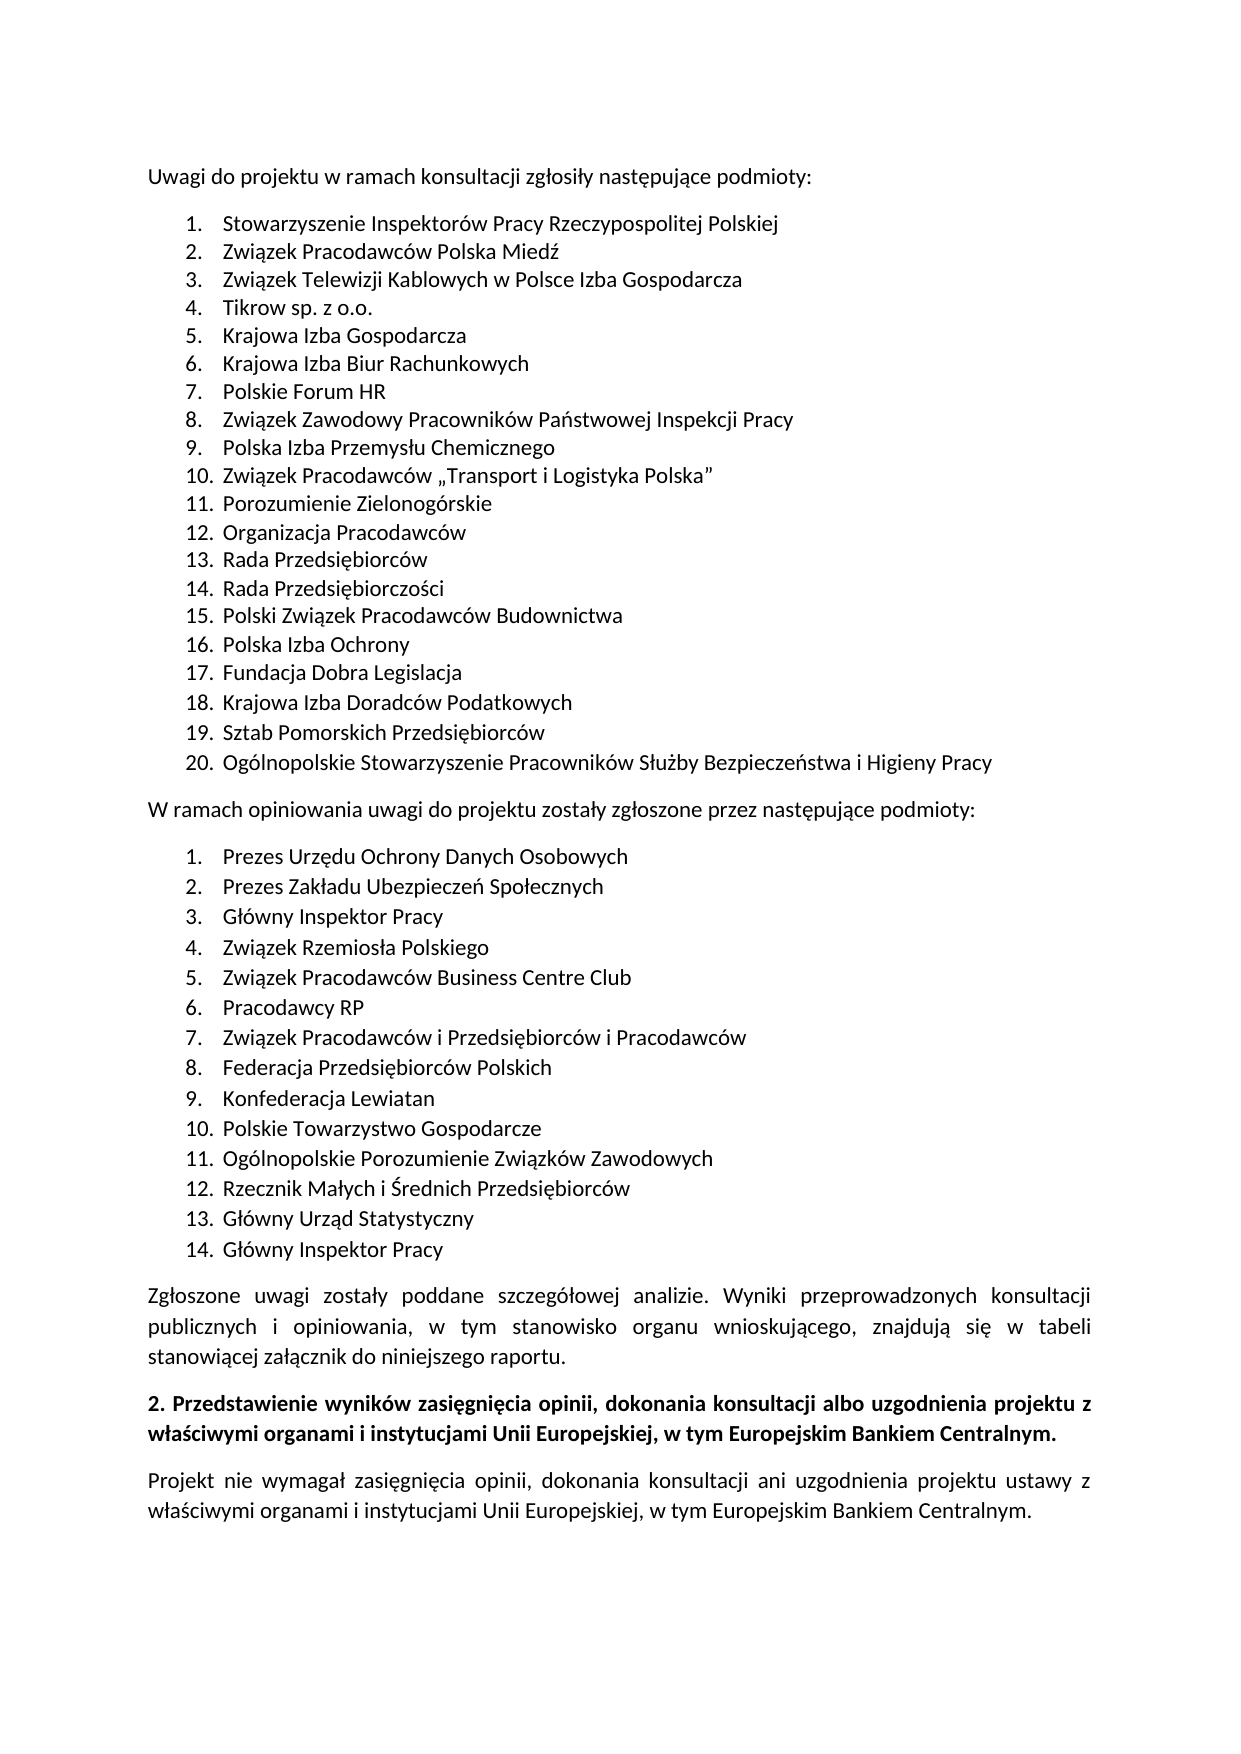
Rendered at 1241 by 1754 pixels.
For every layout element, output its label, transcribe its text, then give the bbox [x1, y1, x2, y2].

list Federacja Przedsiębiorców Polskich [185, 1053, 1093, 1082]
list Związek Pracodawców Business Centre Club [185, 963, 1093, 991]
text Zgłoszone uwagi zostały poddane szczegółowej analizie. Wyniki przeprowadzonych konsultacji publicznych i opiniowania, w tym stanowisko organu wnioskującego, znajdują się w tabeli stanowiącej załącznik do niniejszego raportu. [148, 1282, 1093, 1370]
list Polska Izba Ochrony [185, 630, 1093, 658]
list Sztab Pomorskich Przedsiębiorców [185, 718, 1093, 746]
list Rzecznik Małych i Średnich Przedsiębiorców [185, 1174, 1093, 1202]
list Ogólnopolskie Porozumienie Związków Zawodowych [185, 1144, 1093, 1172]
text Uwagi do projektu w ramach konsultacji zgłosiły następujące podmioty: [148, 162, 1093, 191]
list Polska Izba Przemysłu Chemicznego [185, 433, 1093, 462]
list Związek Pracodawców i Przedsiębiorców i Pracodawców [185, 1023, 1093, 1051]
list Związek Telewizji Kablowych w Polsce Izba Gospodarcza [185, 265, 1093, 293]
list Polskie Forum HR [185, 377, 1093, 406]
list Związek Pracodawców „Transport i Logistyka Polska” [185, 462, 1093, 489]
list Konfederacja Lewiatan [185, 1084, 1093, 1112]
list Prezes Urzędu Ochrony Danych Osobowych [185, 842, 1093, 870]
list Krajowa Izba Biur Rachunkowych [185, 349, 1093, 377]
list Główny Urząd Statystyczny [185, 1204, 1093, 1233]
list Krajowa Izba Gospodarcza [185, 321, 1093, 349]
list Główny Inspektor Pracy [185, 1235, 1093, 1263]
list Związek Rzemiosła Polskiego [185, 933, 1093, 961]
list Organizacja Pracodawców [185, 518, 1093, 546]
list Główny Inspektor Pracy [185, 902, 1093, 931]
list Rada Przedsiębiorców [185, 546, 1093, 574]
text W ramach opiniowania uwagi do projektu zostały zgłoszone przez następujące podmioty: [148, 795, 1093, 823]
list Polski Związek Pracodawców Budownictwa [185, 602, 1093, 630]
list Prezes Zakładu Ubezpieczeń Społecznych [185, 872, 1093, 900]
list Fundacja Dobra Legislacja [185, 658, 1093, 686]
list Pracodawcy RP [185, 993, 1093, 1021]
text 2. Przedstawienie wyników zasięgnięcia opinii, dokonania konsultacji albo uzgodnienia projektu z właściwymi organami i instytucjami Unii Europejskiej, w tym Europejskim Bankiem Centralnym. [148, 1389, 1093, 1447]
list Tikrow sp. z o.o. [185, 293, 1093, 321]
text Projekt nie wymagał zasięgnięcia opinii, dokonania konsultacji ani uzgodnienia projektu ustawy z właściwymi organami i instytucjami Unii Europejskiej, w tym Europejskim Bankiem Centralnym. [148, 1466, 1093, 1524]
list Związek Zawodowy Pracowników Państwowej Inspekcji Pracy [185, 406, 1093, 433]
list Ogólnopolskie Stowarzyszenie Pracowników Służby Bezpieczeństwa i Higieny Pracy [185, 748, 1093, 776]
list Polskie Towarzystwo Gospodarcze [185, 1114, 1093, 1142]
list Stowarzyszenie Inspektorów Pracy Rzeczypospolitej Polskiej [185, 209, 1093, 237]
list Krajowa Izba Doradców Podatkowych [185, 688, 1093, 716]
list Związek Pracodawców Polska Miedź [185, 237, 1093, 265]
list Porozumienie Zielonogórskie [185, 489, 1093, 518]
list Rada Przedsiębiorczości [185, 574, 1093, 602]
